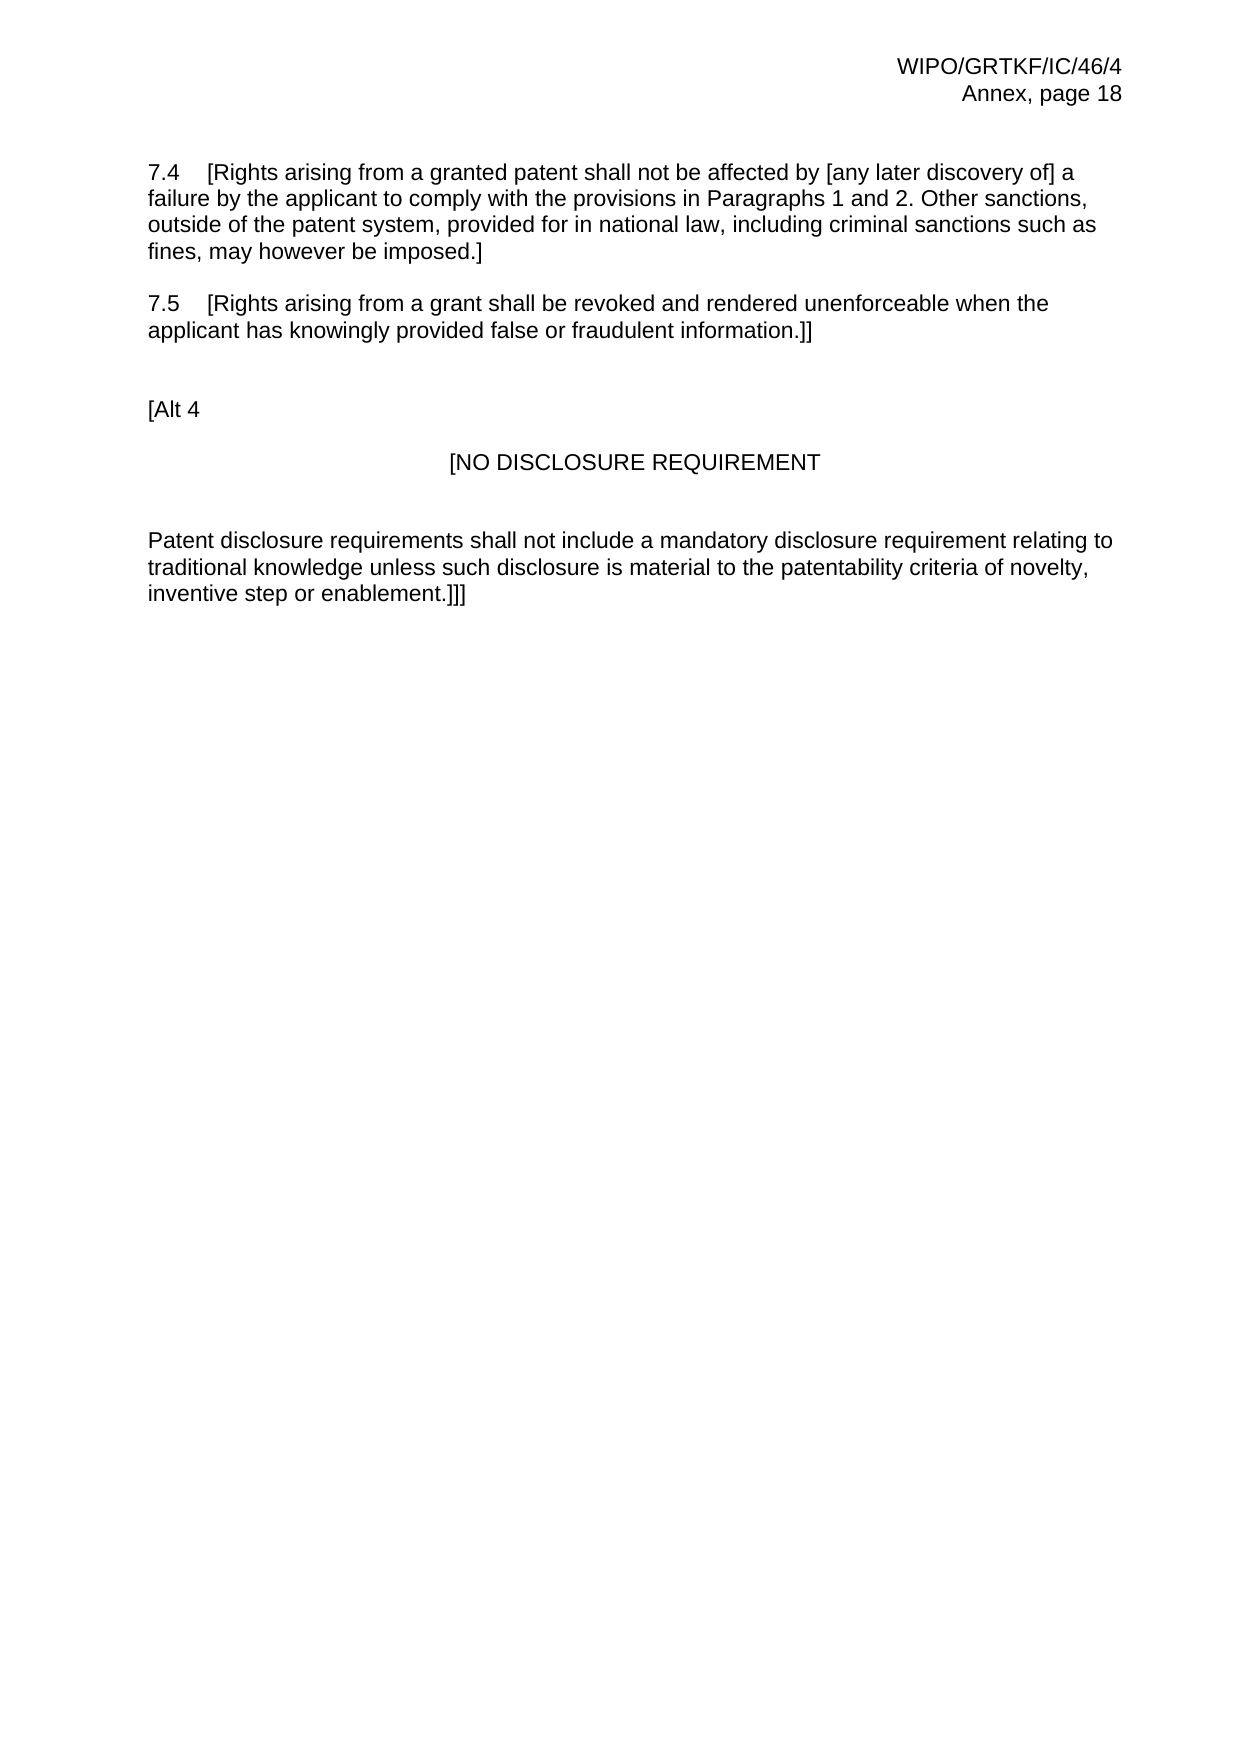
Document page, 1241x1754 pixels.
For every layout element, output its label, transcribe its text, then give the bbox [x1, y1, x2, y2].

text 7.5 [Rights arising from a grant shall be revoked and rendered unenforceable when the applicant has knowingly provided false or fraudulent information.]] [148, 290, 1122, 343]
text 7.4 [Rights arising from a granted patent shall not be affected by [any later discovery of] a failure by the applicant to comply with the provisions in Paragraphs 1 and 2. Other sanctions, outside of the patent system, provided for in national law, including criminal sanctions such as fines, may however be imposed.] [148, 158, 1122, 264]
text [Alt 4 [148, 396, 1122, 422]
text [NO DISCLOSURE REQUIREMENT [148, 448, 1122, 475]
text Patent disclosure requirements shall not include a mandatory disclosure requirement relating to traditional knowledge unless such disclosure is material to the patentability criteria of novelty, inventive step or enablement.]]] [148, 527, 1122, 607]
